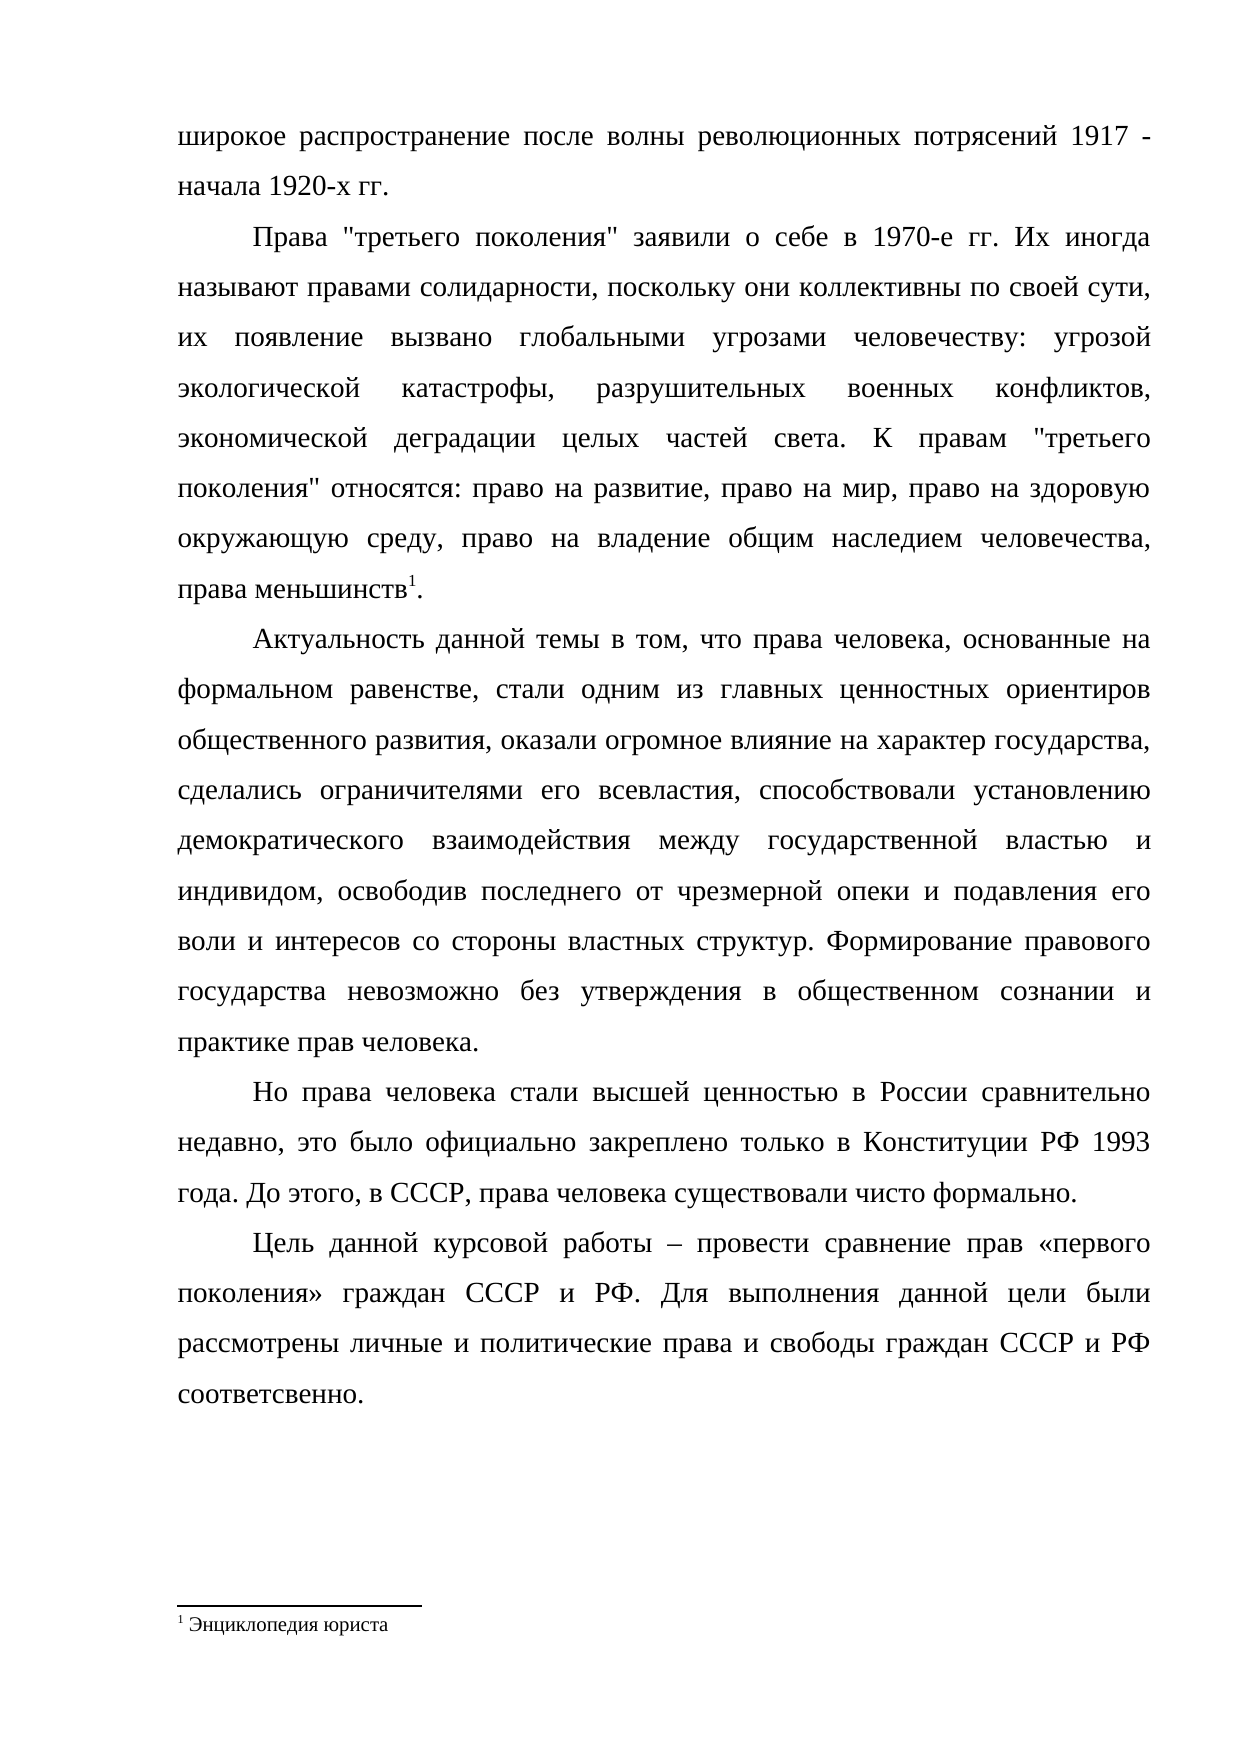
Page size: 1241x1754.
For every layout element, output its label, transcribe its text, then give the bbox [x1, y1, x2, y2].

text Права "третьего поколения" заявили о себе в 1970-е гг. Их иногда называют правами солидарности, поскольку они коллективны по своей сути, их появление вызвано глобальными угрозами человечеству: угрозой экологической катастрофы, разрушительных военных конфликтов, экономической деградации целых частей света. К правам "третьего поколения" относятся: право на развитие, право на мир, право на здоровую окружающую среду, право на владение общим наследием человечества, права меньшинств. [177, 219, 1152, 604]
text Актуальность данной темы в том, что права человека, основанные на формальном равенстве, стали одним из главных ценностных ориентиров общественного развития, оказали огромное влияние на характер государства, сделались ограничителями его всевластия, способствовали установлению демократического взаимодействия между государственной властью и индивидом, освободив последнего от чрезмерной опеки и подавления его воли и интересов со стороны властных структур. Формирование правового государства невозможно без утверждения в общественном сознании и практике прав человека. [177, 621, 1152, 1057]
text Но права человека стали высшей ценностью в России сравнительно недавно, это было официально закреплено только в Конституции РФ 1993 года. До этого, в СССР, права человека существовали чисто формально. [177, 1074, 1152, 1208]
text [177, 118, 1152, 202]
text Цель данной курсовой работы – провести сравнение прав «первого поколения» граждан СССР и РФ. Для выполнения данной цели были рассмотрены личные и политические права и свободы граждан СССР и РФ соответсвенно. [177, 1225, 1152, 1409]
